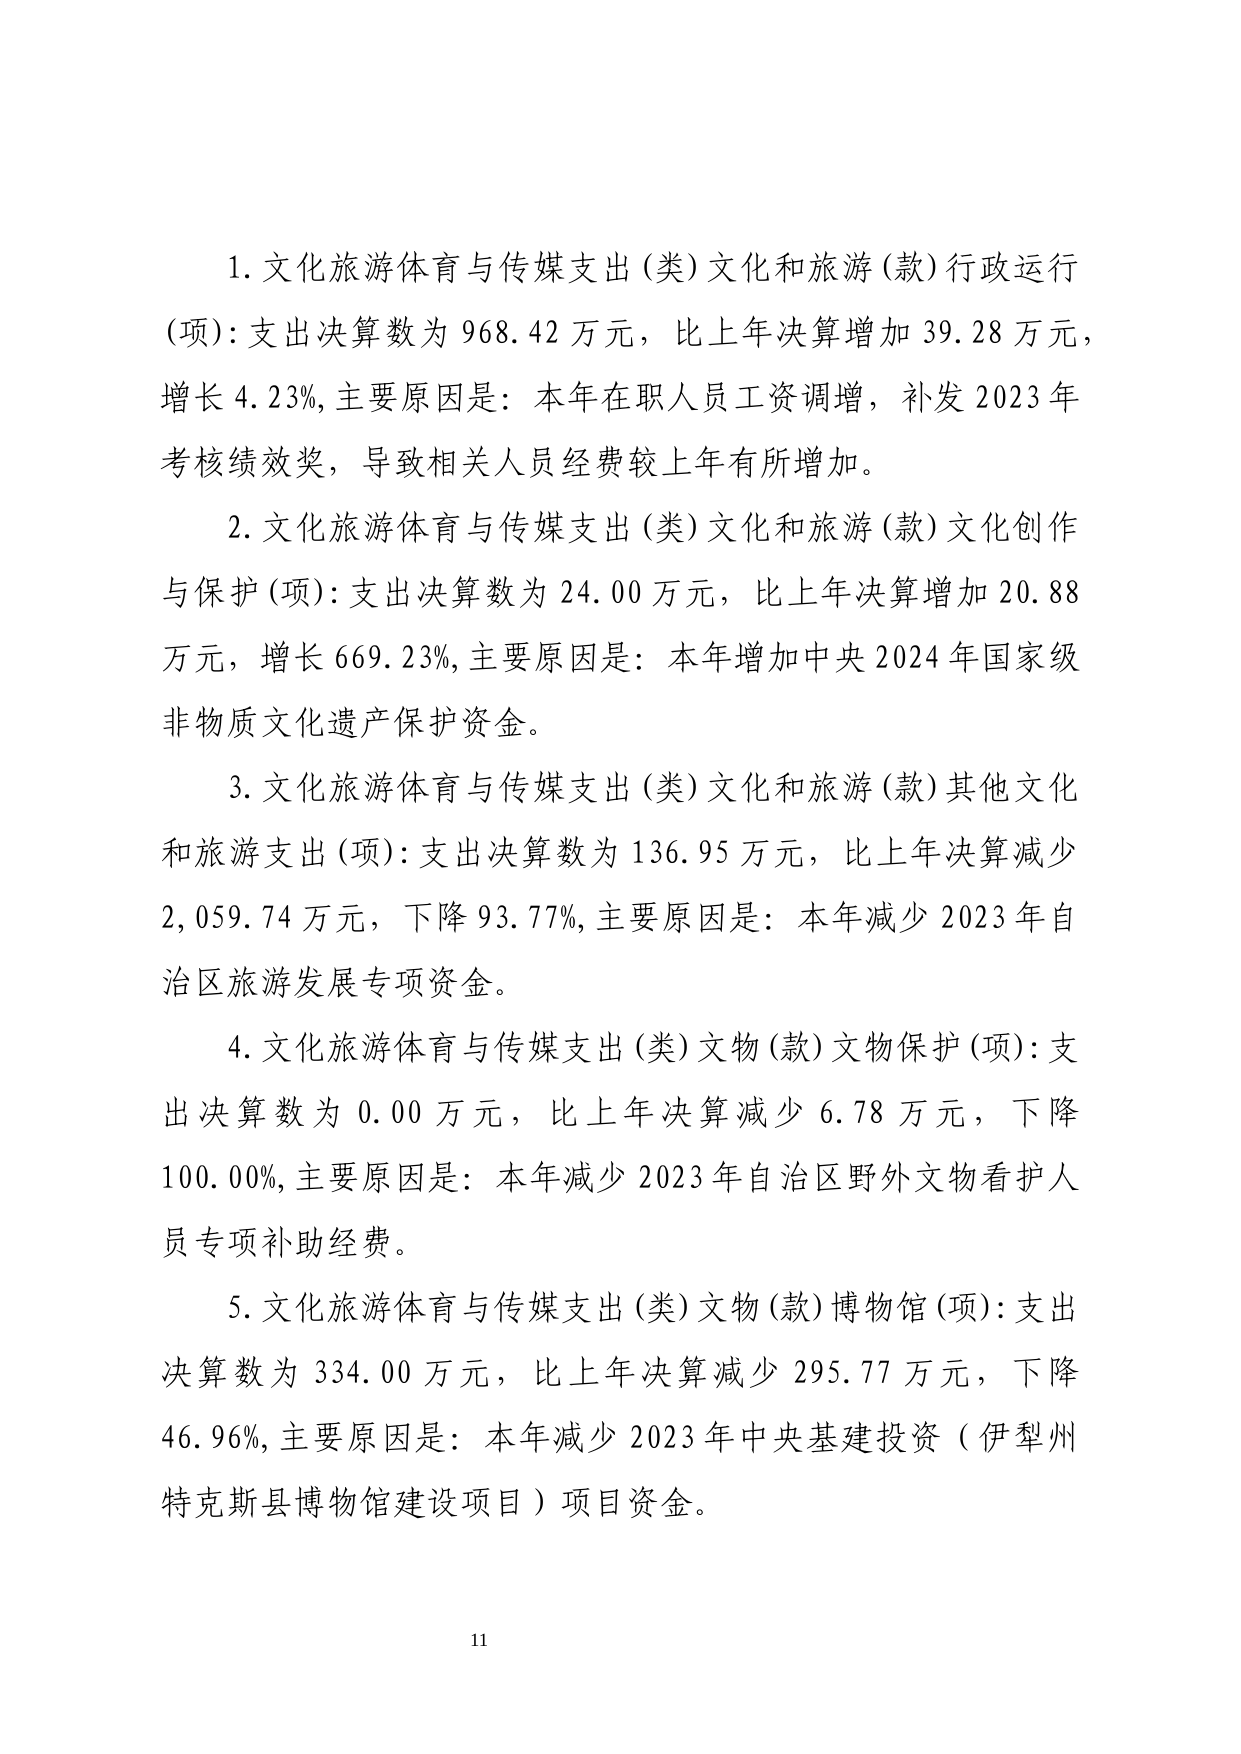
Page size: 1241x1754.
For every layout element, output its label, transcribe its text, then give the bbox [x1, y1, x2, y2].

text 2.文化旅游体育与传媒支出(类)文化和旅游(款)文化创作与保护(项):支出决算数为24.00万元，比上年决算增加20.88万元，增长669.23%,主要原因是：本年增加中央2024年国家级非物质文化遗产保护资金。 [159, 493, 1081, 753]
text 5.文化旅游体育与传媒支出(类)文物(款)博物馆(项):支出决算数为334.00万元，比上年决算减少295.77万元，下降46.96%,主要原因是：本年减少2023年中央基建投资（伊犁州特克斯县博物馆建设项目）项目资金。 [159, 1273, 1081, 1533]
text 4.文化旅游体育与传媒支出(类)文物(款)文物保护(项):支出决算数为0.00万元，比上年决算减少6.78万元，下降100.00%,主要原因是：本年减少2023年自治区野外文物看护人员专项补助经费。 [159, 1013, 1081, 1273]
text 1.文化旅游体育与传媒支出(类)文化和旅游(款)行政运行(项):支出决算数为968.42万元，比上年决算增加39.28万元，增长4.23%,主要原因是：本年在职人员工资调增，补发2023年考核绩效奖，导致相关人员经费较上年有所增加。 [159, 233, 1081, 493]
text 3.文化旅游体育与传媒支出(类)文化和旅游(款)其他文化和旅游支出(项):支出决算数为136.95万元，比上年决算减少2,059.74万元，下降93.77%,主要原因是：本年减少2023年自治区旅游发展专项资金。 [159, 753, 1081, 1013]
